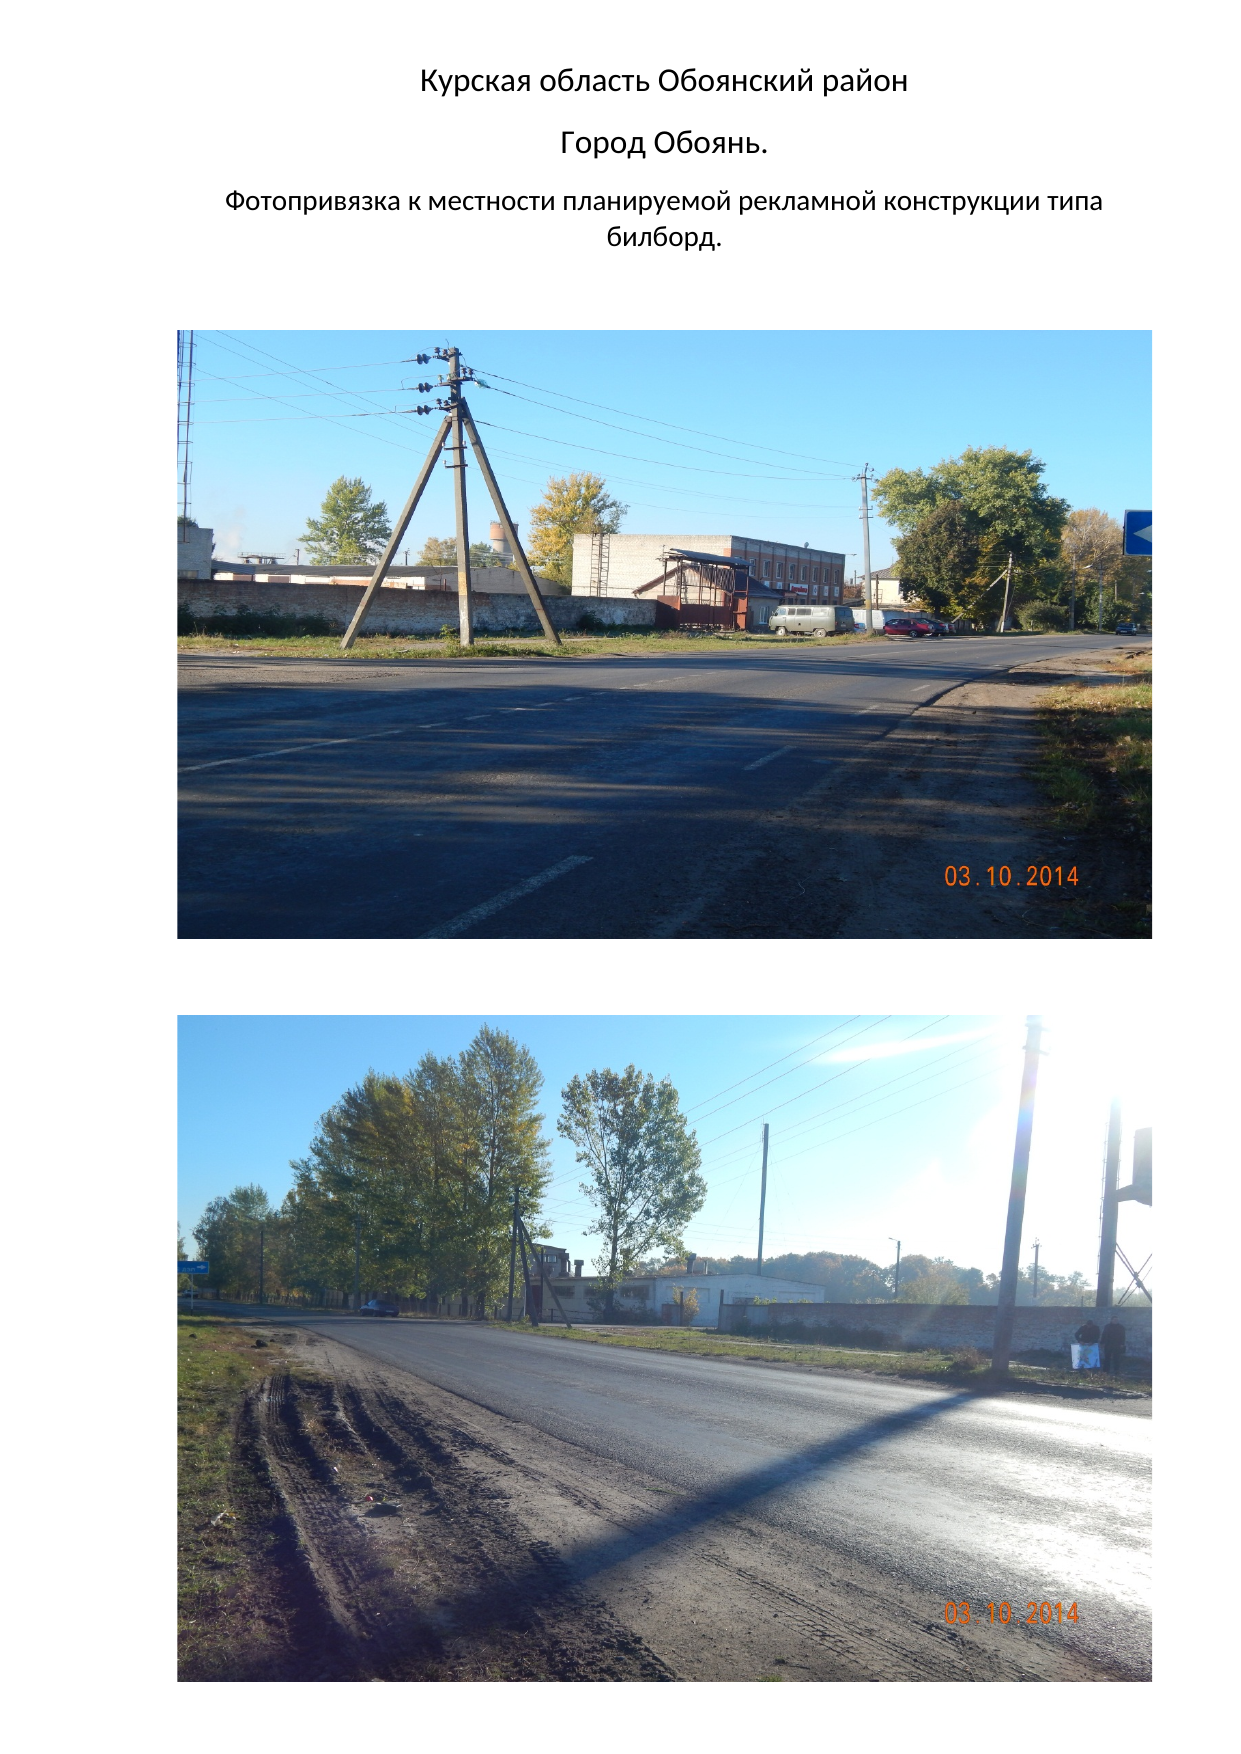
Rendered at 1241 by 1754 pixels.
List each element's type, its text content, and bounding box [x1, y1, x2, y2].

picture [177, 330, 1153, 939]
text Курская область Обоянский район [177, 59, 1152, 100]
text Фотопривязка к местности планируемой рекламной конструкции типа билборд. [177, 182, 1152, 253]
text Город Обоянь. [177, 121, 1152, 161]
picture [177, 1015, 1153, 1682]
